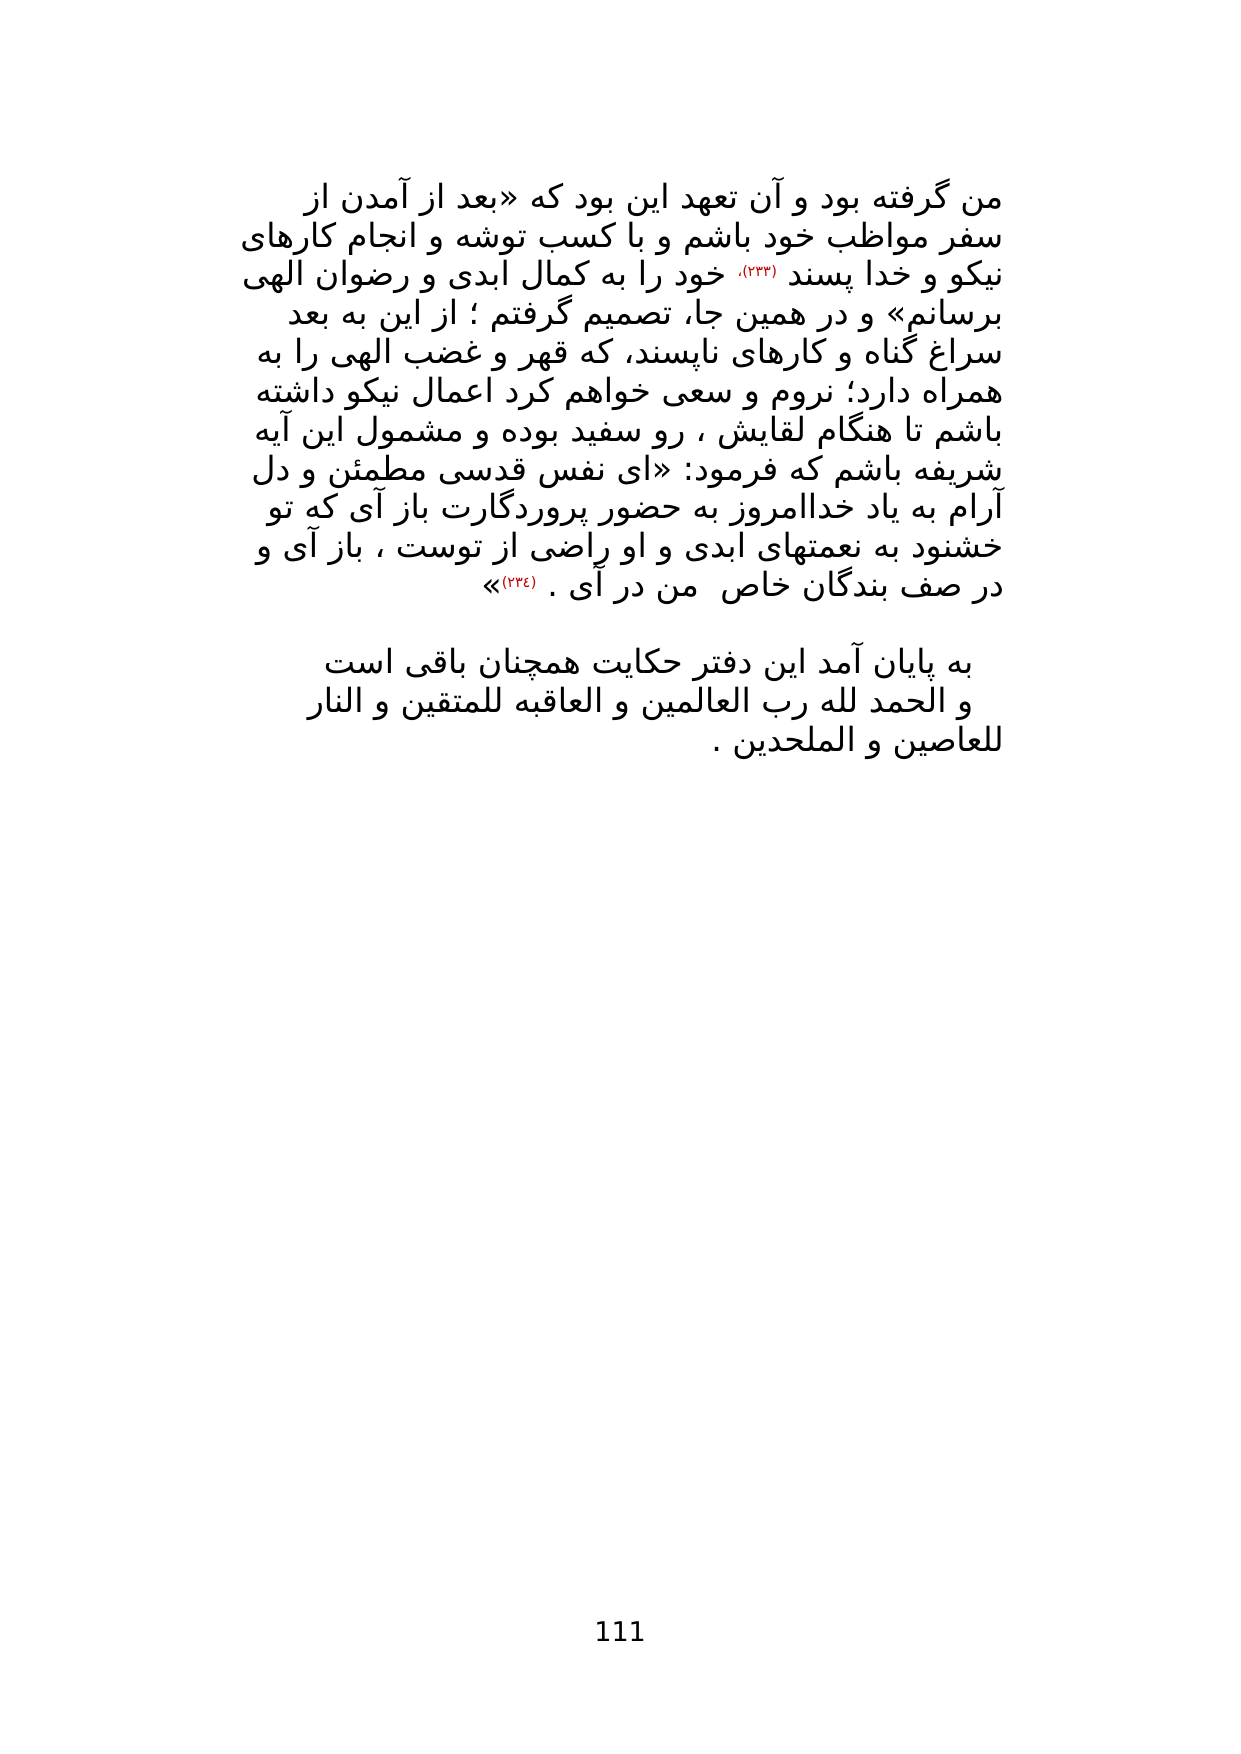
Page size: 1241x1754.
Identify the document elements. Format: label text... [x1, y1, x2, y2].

text به پايان آمد اين دفتر حكايت همچنان باقى است [236, 643, 1004, 682]
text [236, 177, 1004, 604]
text و الحمد لله رب العالمين و العاقبه للمتقين و النار للعاصين و الملحدين . [236, 682, 1004, 759]
